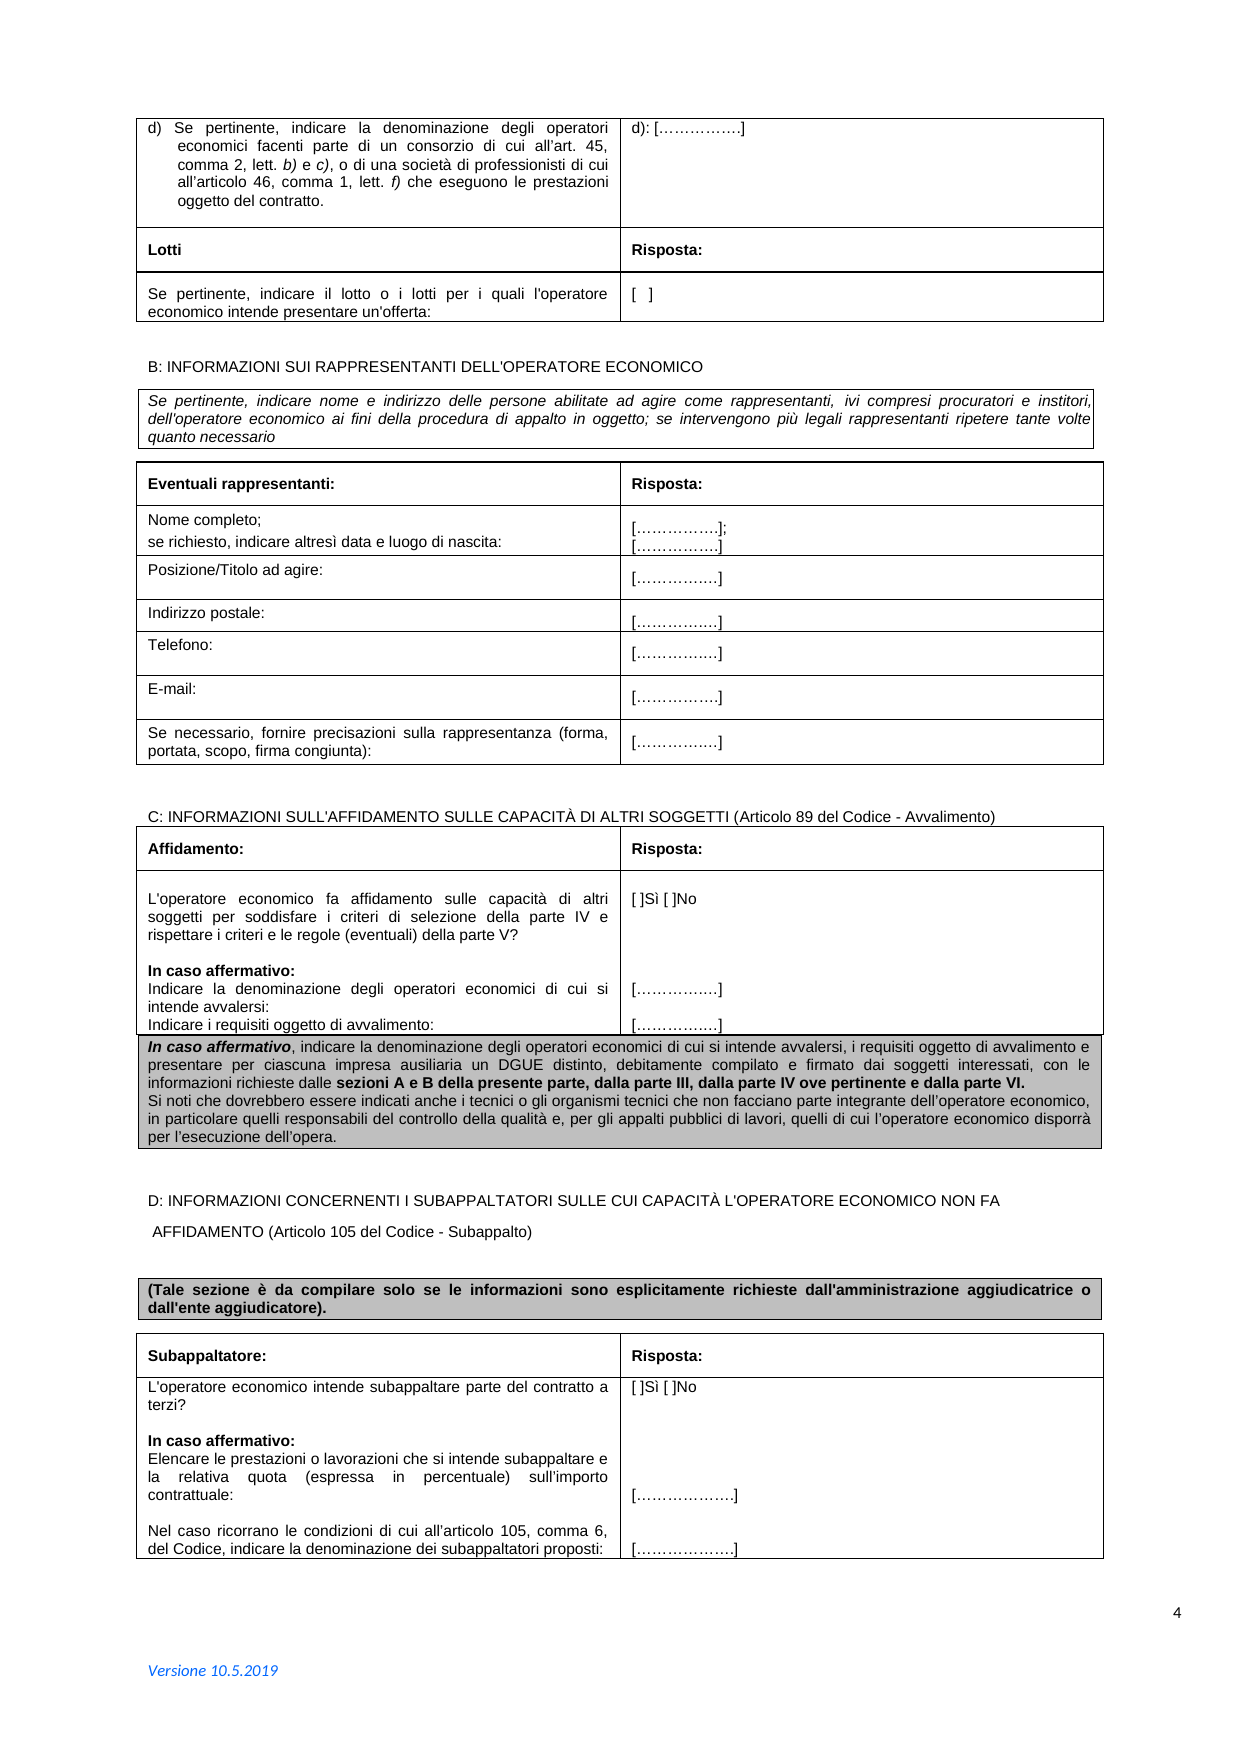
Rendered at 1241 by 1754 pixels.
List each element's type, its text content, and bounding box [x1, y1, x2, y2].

table_header Eventuali rappresentanti: [137, 463, 620, 505]
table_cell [621, 119, 1103, 227]
table_cell […………….]; […………….] [621, 506, 1103, 555]
title B: Informazioni sui rappresentanti dell'operatore economico [148, 358, 1093, 376]
title C: Informazioni sull'affidamento SULLE Capacità di altri soggetti (Articolo 89 del Codice - Avvalimento) [148, 808, 1093, 826]
table_cell […………….] [621, 676, 1103, 719]
table_header Affidamento: [137, 827, 620, 870]
table_header Risposta: [621, 827, 1103, 870]
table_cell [137, 119, 620, 227]
text Si noti che dovrebbero essere indicati anche i tecnici o gli organismi tecnici che non facciano parte integrante dell’operatore economico, in particolare quelli responsabili del controllo della qualità e, per gli appalti pubblici di lavori, quelli di cui l’operatore economico disporrà per l’esecuzione dell’opera. [139, 1089, 1101, 1148]
text Se pertinente, indicare nome e indirizzo delle persone abilitate ad agire come rappresentanti, ivi compresi procuratori e institori, dell'operatore economico ai fini della procedura di appalto in oggetto; se intervengono più legali rappresentanti ripetere tante volte quanto necessario [139, 390, 1093, 448]
table_cell L'operatore economico intende subappaltare parte del contratto a terzi? In caso affermativo: Elencare le prestazioni o lavorazioni che si intende subappaltare e la relativa quota (espressa in percentuale) sull’importo contrattuale: Nel caso ricorrano le condizioni di cui all’articolo 105, comma 6, del Codice, indicare la denominazione dei subappaltatori proposti: [137, 1378, 620, 1558]
table_header Subappaltatore: [137, 1334, 620, 1377]
table_cell L'operatore economico fa affidamento sulle capacità di altri soggetti per soddisfare i criteri di selezione della parte IV e rispettare i criteri e le regole (eventuali) della parte V? In caso affermativo: Indicare la denominazione degli operatori economici di cui si intende avvalersi: Indicare i requisiti oggetto di avvalimento: [137, 871, 620, 1033]
title affidamento (Articolo 105 del Codice - Subappalto) [148, 1222, 1093, 1240]
table_cell Risposta: [621, 228, 1103, 271]
table_cell Se necessario, fornire precisazioni sulla rappresentanza (forma, portata, scopo, firma congiunta): [137, 720, 620, 764]
table_cell [………….…] [621, 600, 1103, 631]
table_cell Telefono: [137, 632, 620, 675]
table_cell [ ] [621, 273, 1103, 321]
title D: Informazioni concernenti i subappaltatori sulle cui capacità l'operatore economico non fa [148, 1192, 1093, 1210]
table_cell Posizione/Titolo ad agire: [137, 556, 620, 599]
text In caso affermativo, indicare la denominazione degli operatori economici di cui si intende avvalersi, i requisiti oggetto di avvalimento e presentare per ciascuna impresa ausiliaria un DGUE distinto, debitamente compilato e firmato dai soggetti interessati, con le informazioni richieste dalle sezioni A e B della presente parte, dalla parte III, dalla parte IV ove pertinente e dalla parte VI. [139, 1036, 1101, 1089]
table_cell [………….…] [621, 632, 1103, 675]
title (Tale sezione è da compilare solo se le informazioni sono esplicitamente richieste dall'amministrazione aggiudicatrice o dall'ente aggiudicatore). [139, 1279, 1101, 1319]
table_cell [………….…] [621, 720, 1103, 764]
table_cell [ ]Sì [ ]No [……………….] [……………….] [621, 1378, 1103, 1558]
table_cell [ ]Sì [ ]No [………….…] [………….…] [621, 871, 1103, 1033]
table_cell Se pertinente, indicare il lotto o i lotti per i quali l'operatore economico intende presentare un'offerta: [137, 273, 620, 321]
table_cell Indirizzo postale: [137, 600, 620, 631]
table_header Risposta: [621, 463, 1103, 505]
table_cell Lotti [137, 228, 620, 271]
table_header Risposta: [621, 1334, 1103, 1377]
table_cell [………….…] [621, 556, 1103, 599]
table_cell E-mail: [137, 676, 620, 719]
table_cell Nome completo; se richiesto, indicare altresì data e luogo di nascita: [137, 506, 620, 555]
